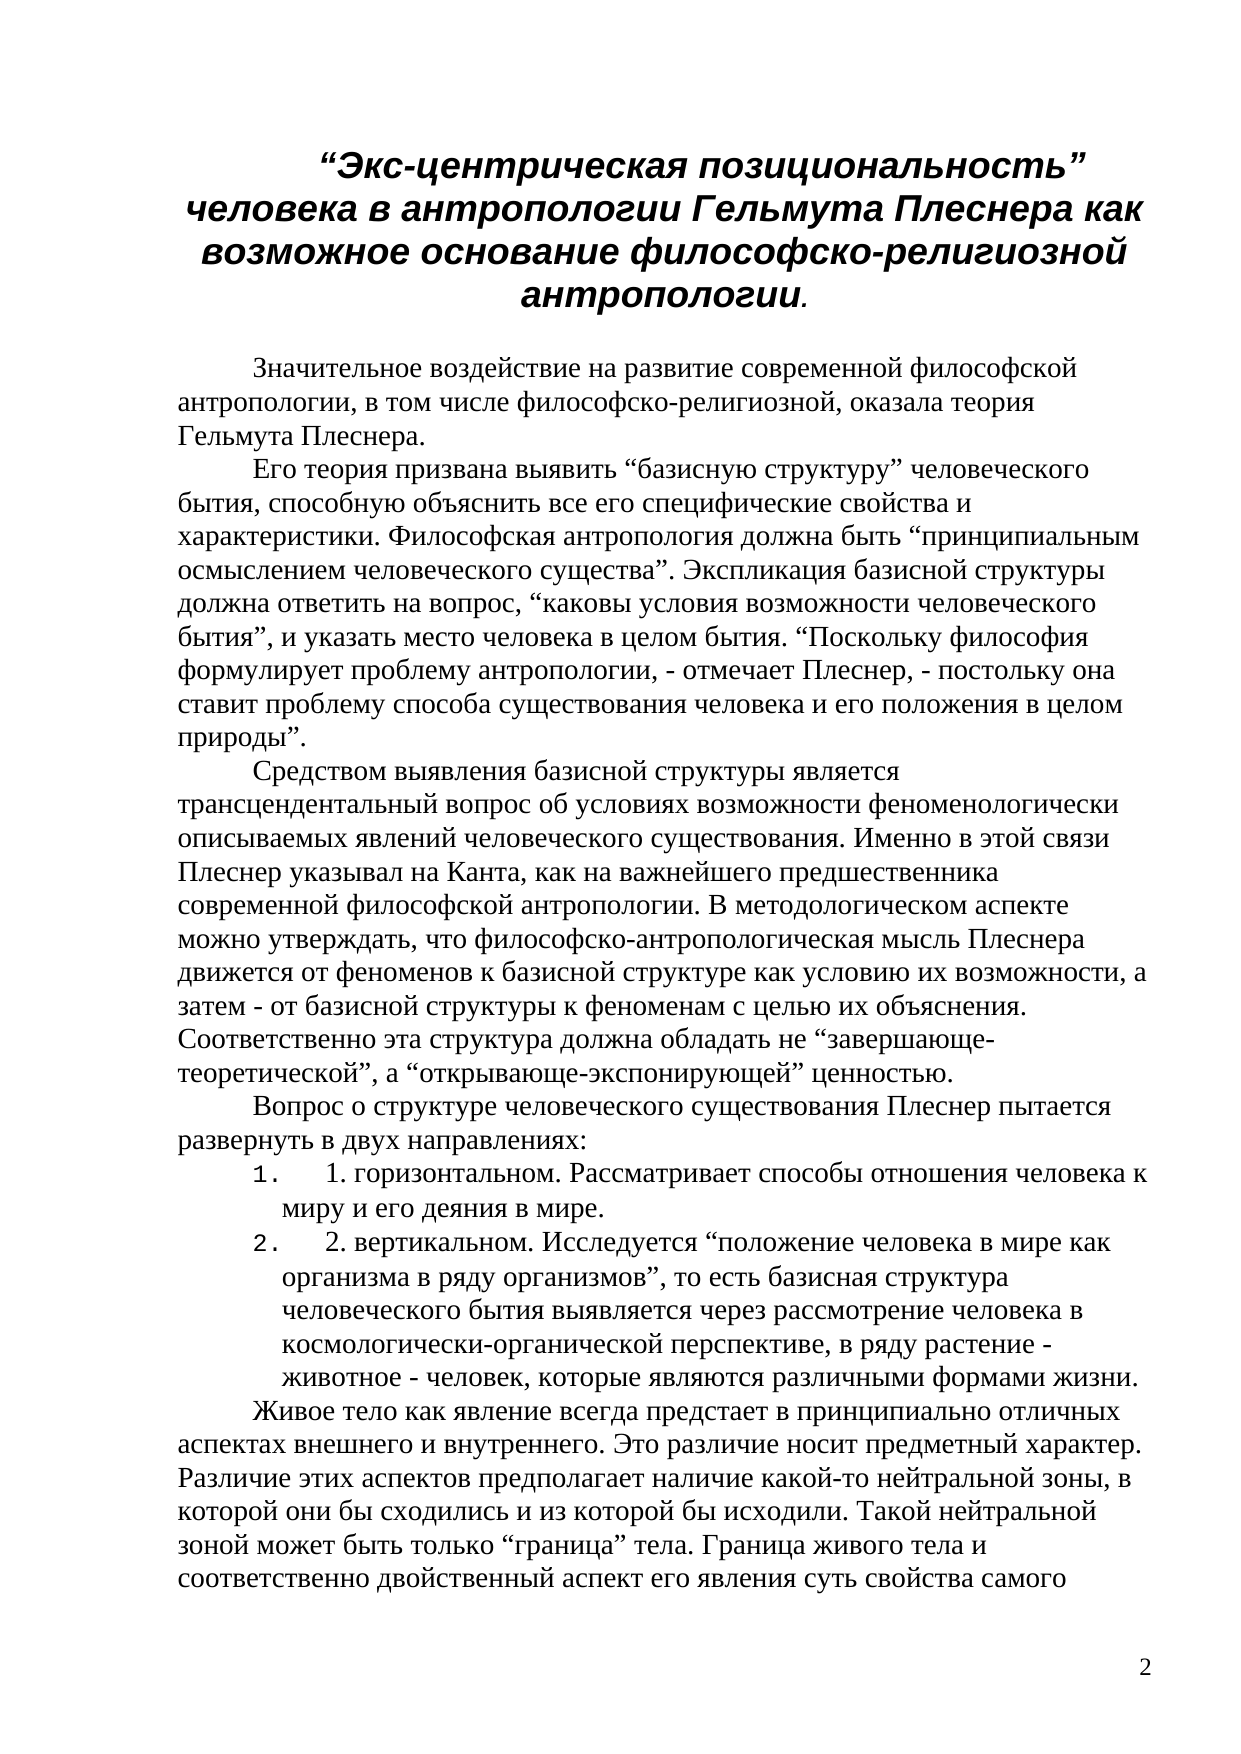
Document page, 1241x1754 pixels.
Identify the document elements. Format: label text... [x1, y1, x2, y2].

list 1. горизонтальном. Рассматривает способы отношения человека к миру и его деяния в мире. [252, 1156, 1152, 1224]
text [177, 1393, 1152, 1594]
list 2. вертикальном. Исследуется “положение человека в мире как организма в ряду организмов”, то есть базисная структура человеческого бытия выявляется через рассмотрение человека в космологически-органической перспективе, в ряду растение - животное - человек, которые являются различными формами жизни. [252, 1224, 1152, 1393]
text Его теория призвана выявить “базисную структуру” человеческого бытия, способную объяснить все его специфические свойства и характеристики. Философская антропология должна быть “принципиальным осмыслением человеческого существа”. Экспликация базисной структуры должна ответить на вопрос, “каковы условия возможности человеческого бытия”, и указать место человека в целом бытия. “Поскольку философия формулирует проблему антропологии, - отмечает Плеснер, - постольку она ставит проблему способа существования человека и его положения в целом природы”. [177, 451, 1152, 753]
text Значительное воздействие на развитие современной философской антропологии, в том числе философско-религиозной, оказала теория Гельмута Плеснера. [177, 351, 1152, 451]
subtitle “Экс-центрическая позициональность” человека в антропологии Гельмута Плеснера как возможное основание философско-религиозной антропологии. [177, 143, 1152, 316]
text Средством выявления базисной структуры является трансцендентальный вопрос об условиях возможности феноменологически описываемых явлений человеческого существования. Именно в этой связи Плеснер указывал на Канта, как на важнейшего предшественника современной философской антропологии. В методологическом аспекте можно утверждать, что философско-антропологическая мысль Плеснера движется от феноменов к базисной структуре как условию их возможности, а затем - от базисной структуры к феноменам с целью их объяснения. Соответственно эта структура должна обладать не “завершающе-теоретической”, а “открывающе-экспонирующей” ценностью. [177, 753, 1152, 1088]
text Вопрос о структуре человеческого существования Плеснер пытается развернуть в двух направлениях: [177, 1088, 1152, 1156]
